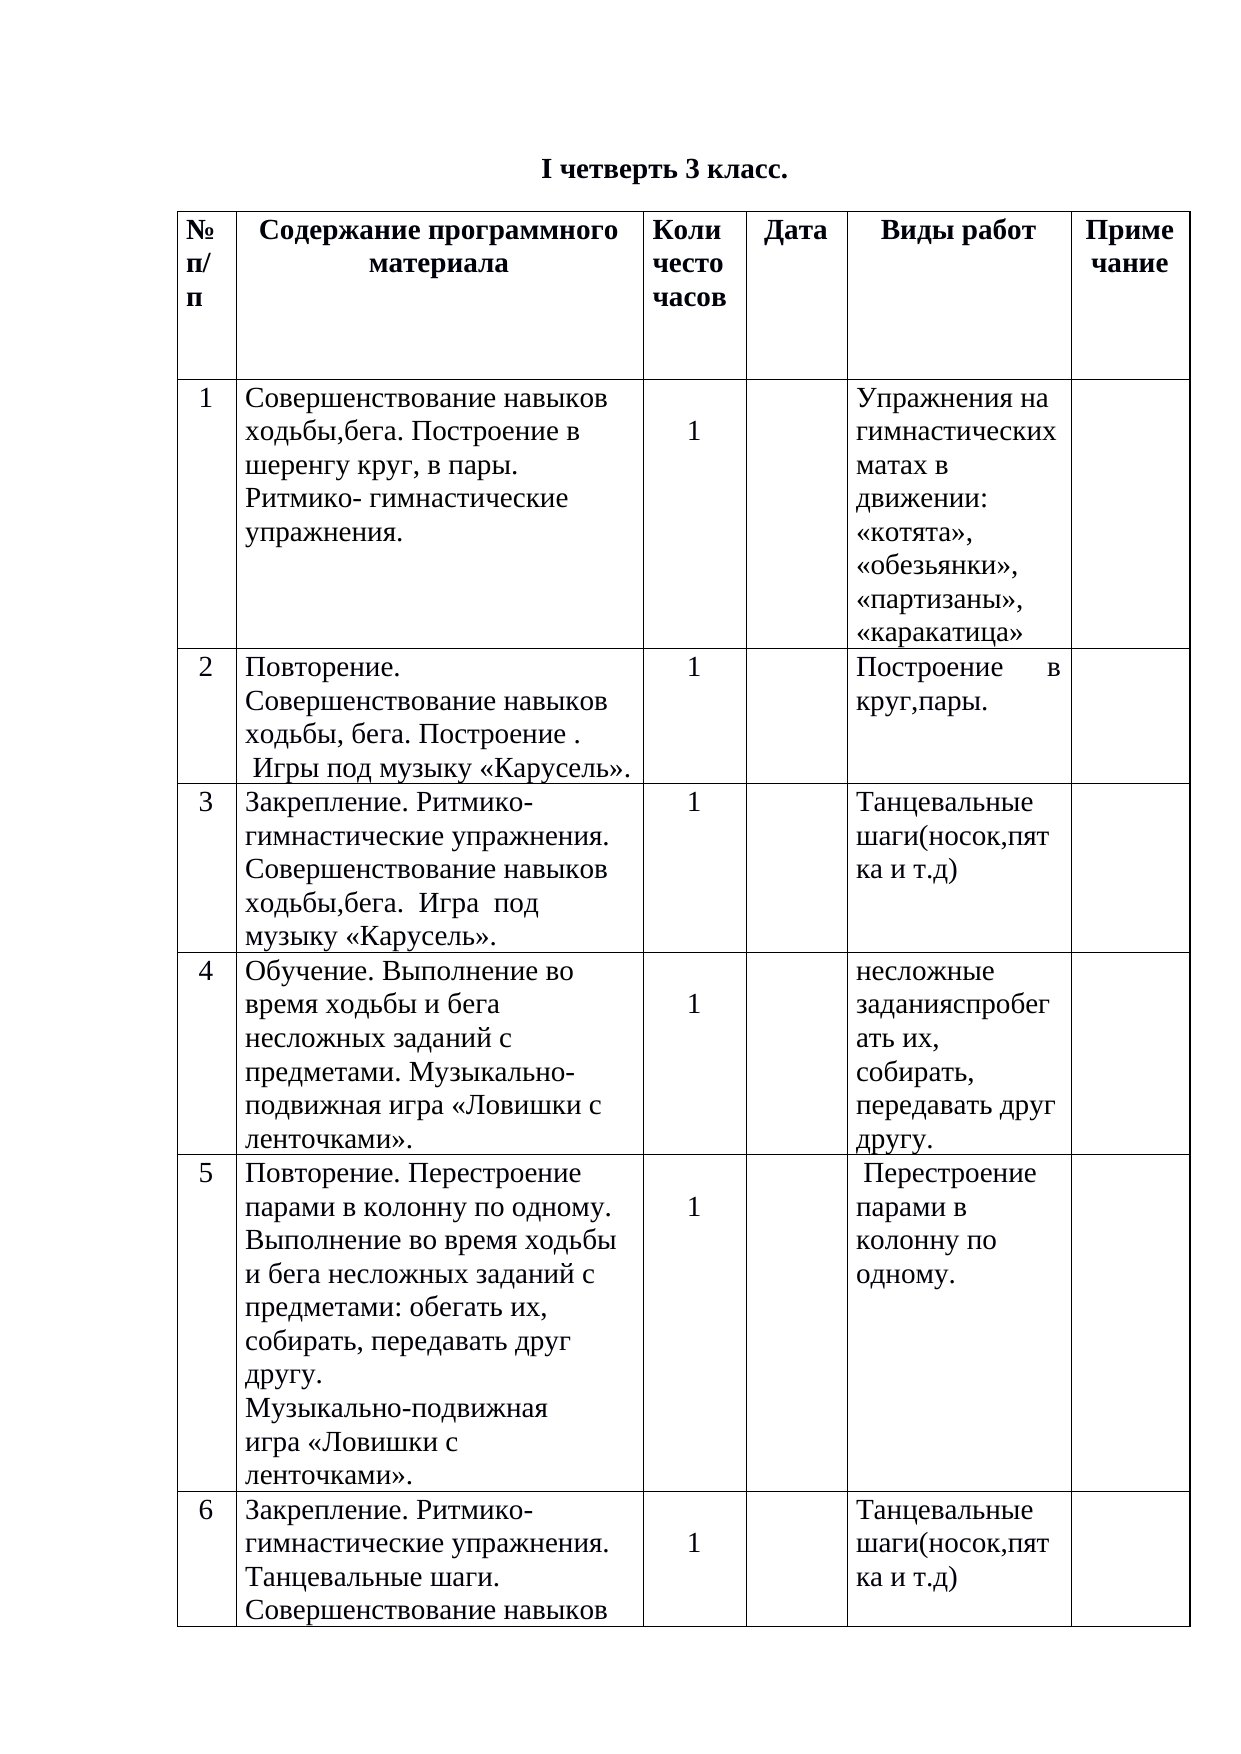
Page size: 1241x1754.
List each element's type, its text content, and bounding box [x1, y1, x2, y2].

table_header Виды работ [848, 212, 1071, 379]
table_header Количесто часов [644, 212, 746, 379]
table_cell Совершенствование навыков ходьбы,бега. Построение в шеренгу круг, в пары. Ритмико- гимнастические упражнения. [237, 380, 643, 648]
table_cell 1 [644, 380, 746, 648]
table_cell 3 [178, 784, 236, 952]
text I четверть 3 класс. [177, 152, 1152, 185]
table_cell [747, 784, 847, 952]
table_cell Построение в круг,пары. [848, 649, 1071, 783]
table_cell Повторение. Совершенствование навыков ходьбы, бега. Построение . Игры под музыку «Карусель». [237, 649, 643, 783]
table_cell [848, 1492, 1071, 1626]
table_cell 1 [644, 1155, 746, 1491]
table_cell несложные заданияспробегать их, собирать, передавать друг другу. [848, 953, 1071, 1154]
table_header Дата [747, 212, 847, 379]
table_header Содержание программного материала [237, 212, 643, 379]
table_cell 5 [178, 1155, 236, 1491]
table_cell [237, 1492, 643, 1626]
table_cell 2 [178, 649, 236, 783]
table_cell Обучение. Выполнение во время ходьбы и бега несложных заданий с предметами. Музыкально-подвижная игра «Ловишки с ленточками». [237, 953, 643, 1154]
table_cell 4 [178, 953, 236, 1154]
table_cell 1 [644, 649, 746, 783]
table_cell [747, 1155, 847, 1491]
table_cell 6 [178, 1492, 236, 1626]
table_cell [1072, 953, 1189, 1154]
table_header № п/п [178, 212, 236, 379]
table_cell [1072, 784, 1189, 952]
table_cell [747, 649, 847, 783]
table_cell [1072, 380, 1189, 648]
table_cell 1 [178, 380, 236, 648]
table_cell 1 [644, 784, 746, 952]
table_cell [1072, 1155, 1189, 1491]
table_cell Перестроение парами в колонну по одному. [848, 1155, 1071, 1491]
table_cell Танцевальные шаги(носок,пятка и т.д) [848, 784, 1071, 952]
table_cell [1072, 649, 1189, 783]
table_cell [1072, 1492, 1189, 1626]
table_cell [747, 1492, 847, 1626]
table_header Примечание [1072, 212, 1189, 379]
table_cell 1 [644, 953, 746, 1154]
table_cell Упражнения на гимнастических матах в движении: «котята», «обезьянки», «партизаны», «каракатица» [848, 380, 1071, 648]
table_cell [747, 953, 847, 1154]
table_cell Закрепление. Ритмико- гимнастические упражнения. Совершенствование навыков ходьбы,бега. Игра под музыку «Карусель». [237, 784, 643, 952]
table_cell 1 [644, 1492, 746, 1626]
table_cell [747, 380, 847, 648]
table_cell Повторение. Перестроение парами в колонну по одному. Выполнение во время ходьбы и бега несложных заданий с предметами: обегать их, собирать, передавать друг другу. Музыкально-подвижная игра «Ловишки с ленточками». [237, 1155, 643, 1491]
